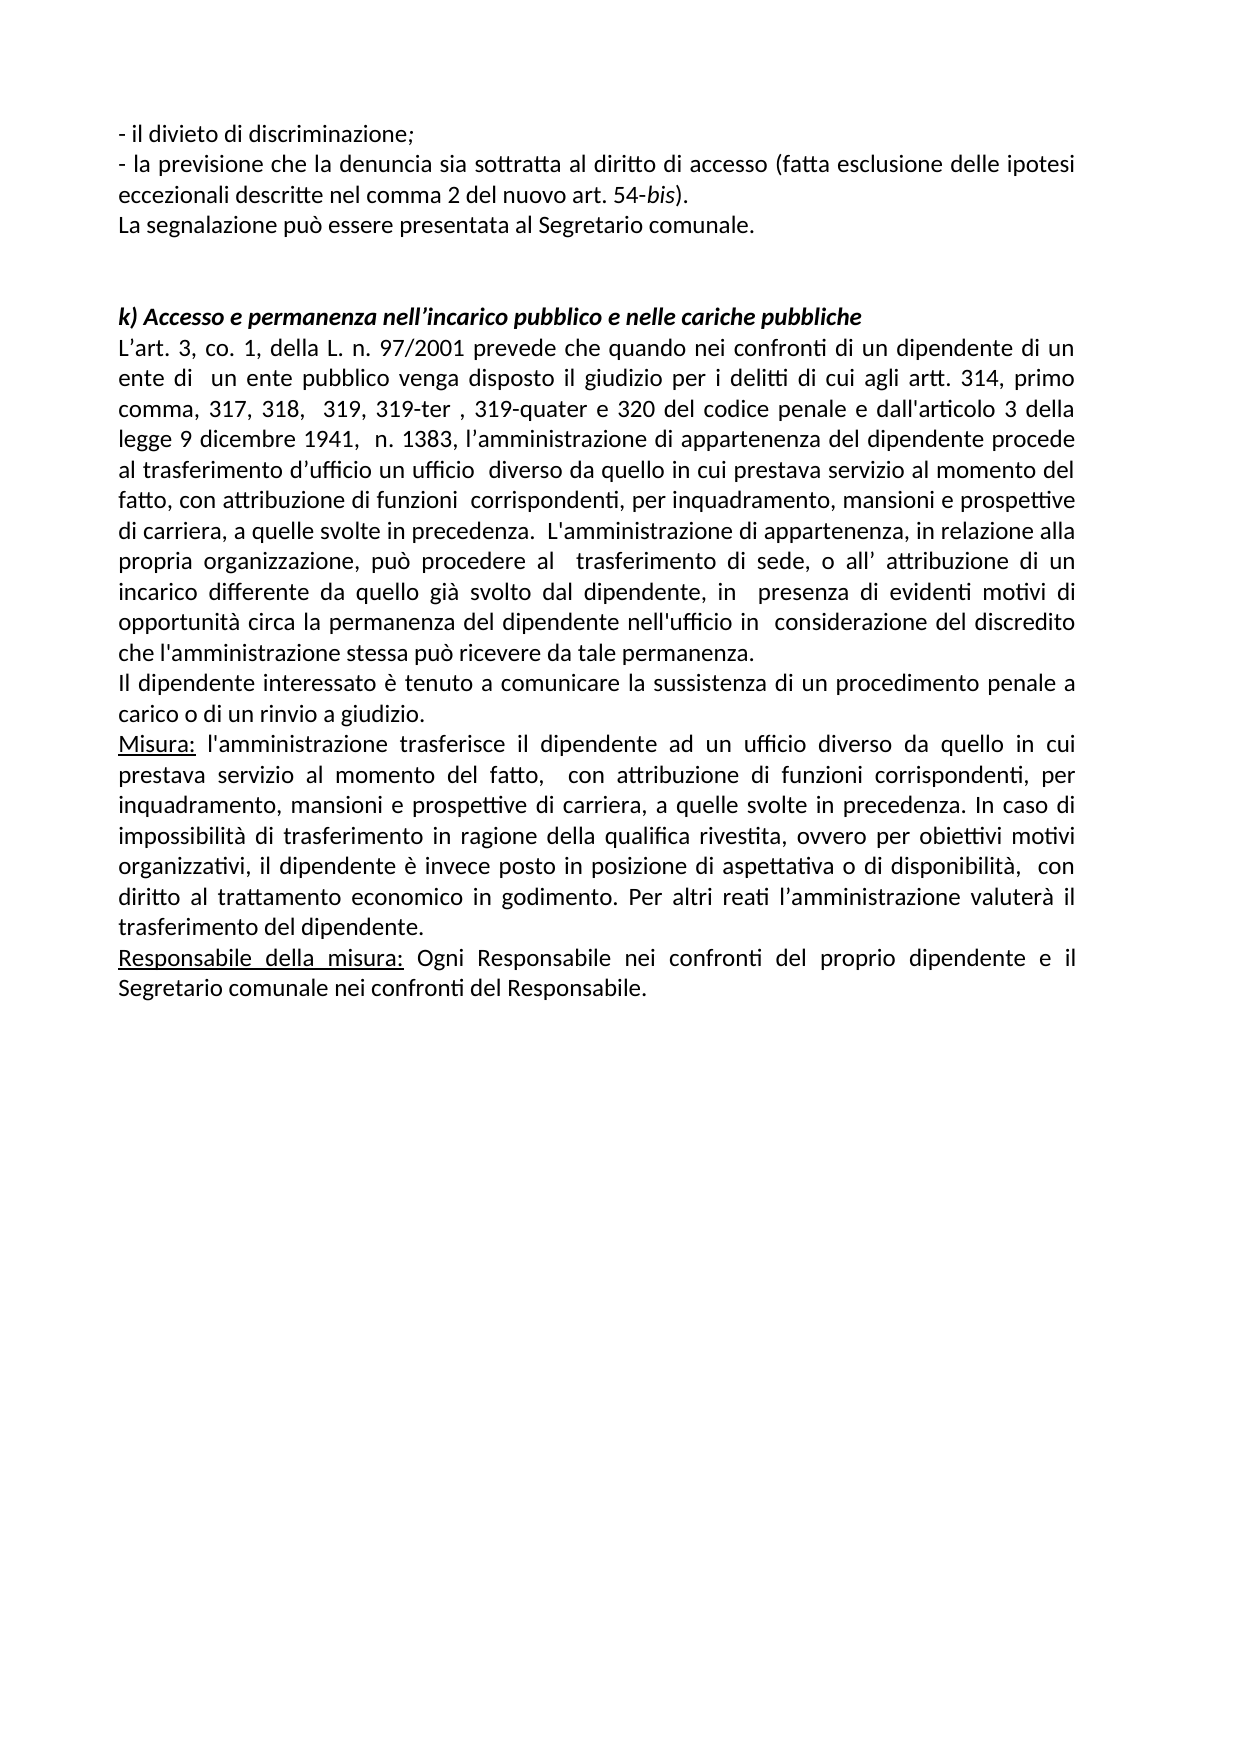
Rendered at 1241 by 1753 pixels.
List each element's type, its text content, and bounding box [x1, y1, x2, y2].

text Misura: l'amministrazione trasferisce il dipendente ad un ufficio diverso da quello in cui prestava servizio al momento del fatto, con attribuzione di funzioni corrispondenti, per inquadramento, mansioni e prospettive di carriera, a quelle svolte in precedenza. In caso di impossibilità di trasferimento in ragione della qualifica rivestita, ovvero per obiettivi motivi organizzativi, il dipendente è invece posto in posizione di aspettativa o di disponibilità, con diritto al trattamento economico in godimento. Per altri reati l’amministrazione valuterà il trasferimento del dipendente. [118, 728, 1077, 942]
text k) Accesso e permanenza nell’incarico pubblico e nelle cariche pubbliche [118, 301, 1077, 332]
text Il dipendente interessato è tenuto a comunicare la sussistenza di un procedimento penale a carico o di un rinvio a giudizio. [118, 667, 1077, 728]
text La segnalazione può essere presentata al Segretario comunale. [118, 209, 1077, 240]
text Responsabile della misura: Ogni Responsabile nei confronti del proprio dipendente e il Segretario comunale nei confronti del Responsabile. [118, 942, 1077, 1003]
text L’art. 3, co. 1, della L. n. 97/2001 prevede che quando nei confronti di un dipendente di un ente di un ente pubblico venga disposto il giudizio per i delitti di cui agli artt. 314, primo comma, 317, 318, 319, 319-ter , 319-quater e 320 del codice penale e dall'articolo 3 della legge 9 dicembre 1941, n. 1383, l’amministrazione di appartenenza del dipendente procede al trasferimento d’ufficio un ufficio diverso da quello in cui prestava servizio al momento del fatto, con attribuzione di funzioni corrispondenti, per inquadramento, mansioni e prospettive di carriera, a quelle svolte in precedenza. L'amministrazione di appartenenza, in relazione alla propria organizzazione, può procedere al trasferimento di sede, o all’ attribuzione di un incarico differente da quello già svolto dal dipendente, in presenza di evidenti motivi di opportunità circa la permanenza del dipendente nell'ufficio in considerazione del discredito che l'amministrazione stessa può ricevere da tale permanenza. [118, 332, 1077, 667]
text - il divieto di discriminazione; [118, 118, 1077, 148]
text - la previsione che la denuncia sia sottratta al diritto di accesso (fatta esclusione delle ipotesi eccezionali descritte nel comma 2 del nuovo art. 54-bis). [118, 148, 1077, 209]
